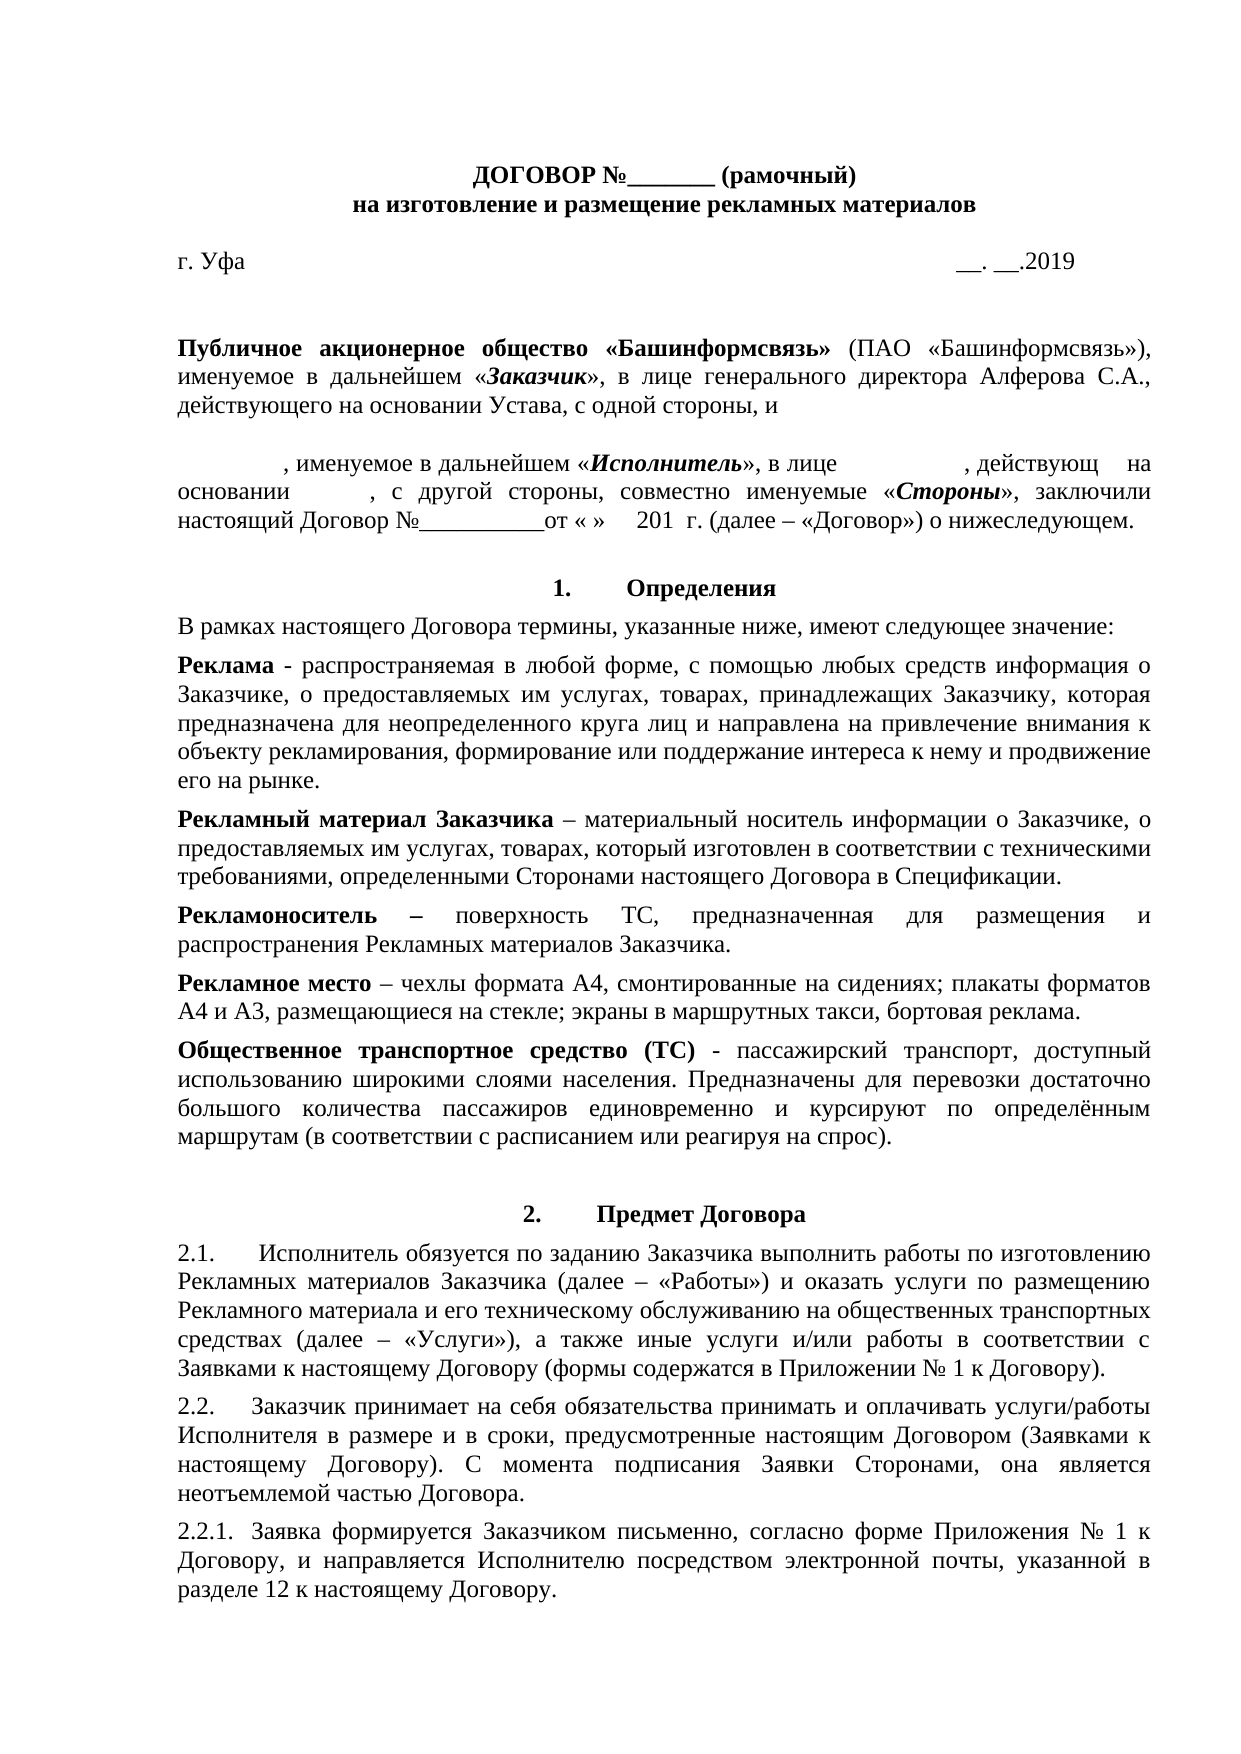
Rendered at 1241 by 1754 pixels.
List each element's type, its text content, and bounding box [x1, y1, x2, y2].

list Рекламный материал Заказчика – материальный носитель информации о Заказчике, о предоставляемых им услугах, товарах, который изготовлен в соответствии с техническими требованиями, определенными Сторонами настоящего Договора в Спецификации. [177, 804, 1152, 890]
list Общественное транспортное средство (ТС) - пассажирский транспорт, доступный использованию широкими слоями населения. Предназначены для перевозки достаточно большого количества пассажиров единовременно и курсируют по определённым маршрутам (в соответствии с расписанием или реагируя на спрос). [177, 1035, 1152, 1150]
text Публичное акционерное общество «Башинформсвязь» (ПАО «Башинформсвязь»), именуемое в дальнейшем «Заказчик», в лице генерального директора Алферова С.А., действующего на основании Устава, с одной стороны, и [177, 333, 1152, 419]
list Рекламоноситель – поверхность ТС, предназначенная для размещения и распространения Рекламных материалов Заказчика. [177, 900, 1152, 958]
list Исполнитель обязуется по заданию Заказчика выполнить работы по изготовлению Рекламных материалов Заказчика (далее – «Работы») и оказать услуги по размещению Рекламного материала и его техническому обслуживанию на общественных транспортных средствах (далее – «Услуги»), а также иные услуги и/или работы в соответствии с Заявками к настоящему Договору (формы содержатся в Приложении № 1 к Договору). [177, 1238, 1152, 1381]
list Заявка формируется Заказчиком письменно, согласно форме Приложения № 1 к Договору, и направляется Исполнителю посредством электронной почты, указанной в разделе 12 к настоящему Договору. [177, 1516, 1152, 1603]
list Рекламное место – чехлы формата А4, смонтированные на сидениях; плакаты форматов А4 и А3, размещающиеся на стекле; экраны в маршрутных такси, бортовая реклама. [177, 968, 1152, 1025]
list Предмет Договора [177, 1199, 1152, 1228]
text г. Уфа __. __.2019 [177, 246, 1152, 275]
text ДОГОВОР №_______ (рамочный) [177, 160, 1152, 189]
text В рамках настоящего Договора термины, указанные ниже, имеют следующее значение: [177, 611, 1152, 640]
list Заказчик принимает на себя обязательства принимать и оплачивать услуги/работы Исполнителя в размере и в сроки, предусмотренные настоящим Договором (Заявками к настоящему Договору). С момента подписания Заявки Сторонами, она является неотъемлемой частью Договора. [177, 1391, 1152, 1506]
text на изготовление и размещение рекламных материалов [177, 189, 1152, 218]
list Определения [177, 573, 1152, 601]
list Реклама - распространяемая в любой форме, с помощью любых средств информация о Заказчике, о предоставляемых им услугах, товарах, принадлежащих Заказчику, которая предназначена для неопределенного круга лиц и направлена на привлечение внимания к объекту рекламирования, формирование или поддержание интереса к нему и продвижение его на рынке. [177, 650, 1152, 794]
text , именуемое в дальнейшем «Исполнитель», в лице , действующ на основании , с другой стороны, совместно именуемые «Стороны», заключили настоящий Договор №__________от « » 201 г. (далее – «Договор») о нижеследующем. [177, 448, 1152, 534]
